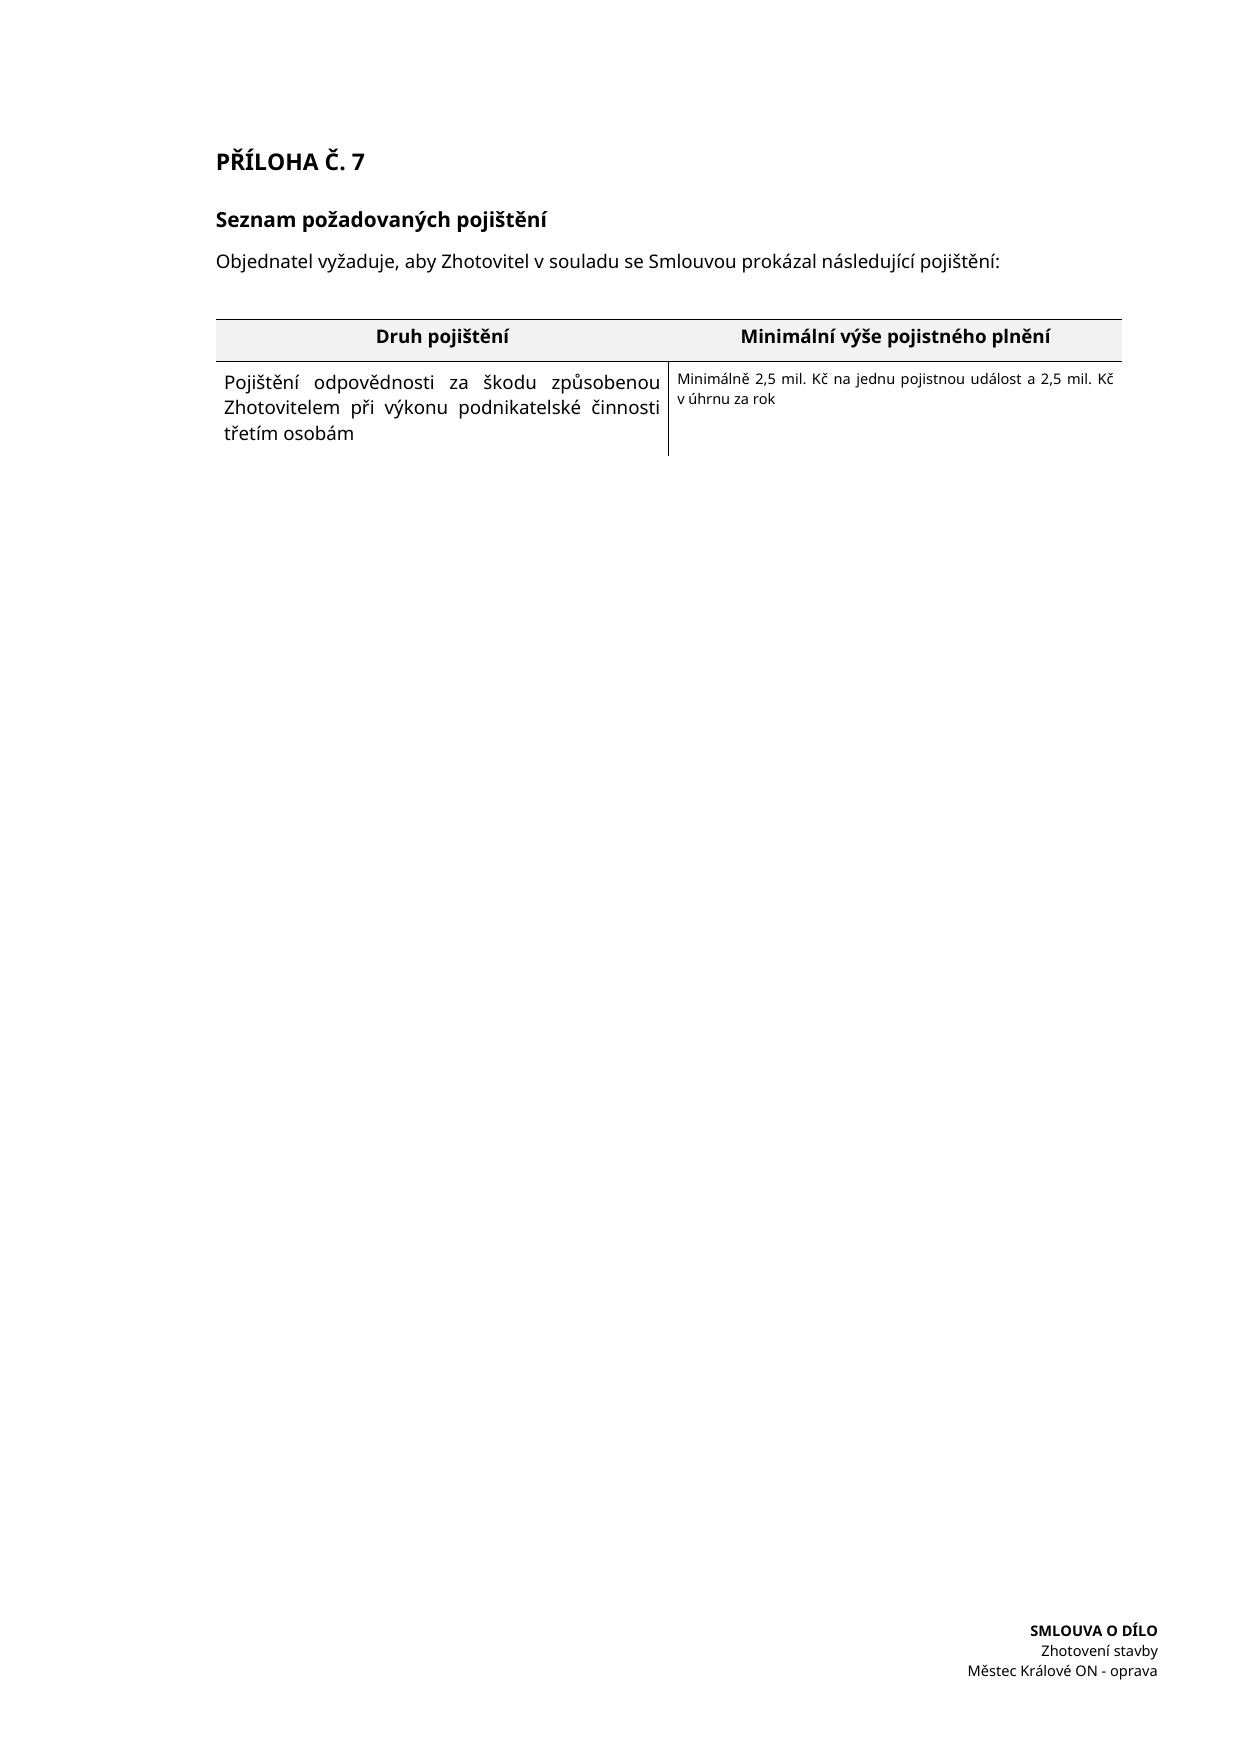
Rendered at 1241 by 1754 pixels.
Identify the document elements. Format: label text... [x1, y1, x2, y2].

table_cell Minimálně 2,5 mil. Kč na jednu pojistnou událost a 2,5 mil. Kč v úhrnu za rok [669, 362, 1122, 456]
text Objednatel vyžaduje, aby Zhotovitel v souladu se Smlouvou prokázal následující pojištění: [216, 249, 1122, 274]
text Seznam požadovaných pojištění [216, 205, 1122, 233]
table_header Druh pojištění [216, 320, 669, 361]
table_cell Pojištění odpovědnosti za škodu způsobenou Zhotovitelem při výkonu podnikatelské činnosti třetím osobám [216, 362, 668, 456]
table_header Minimální výše pojistného plnění [669, 320, 1122, 361]
text Příloha č. 7 [216, 146, 1122, 177]
